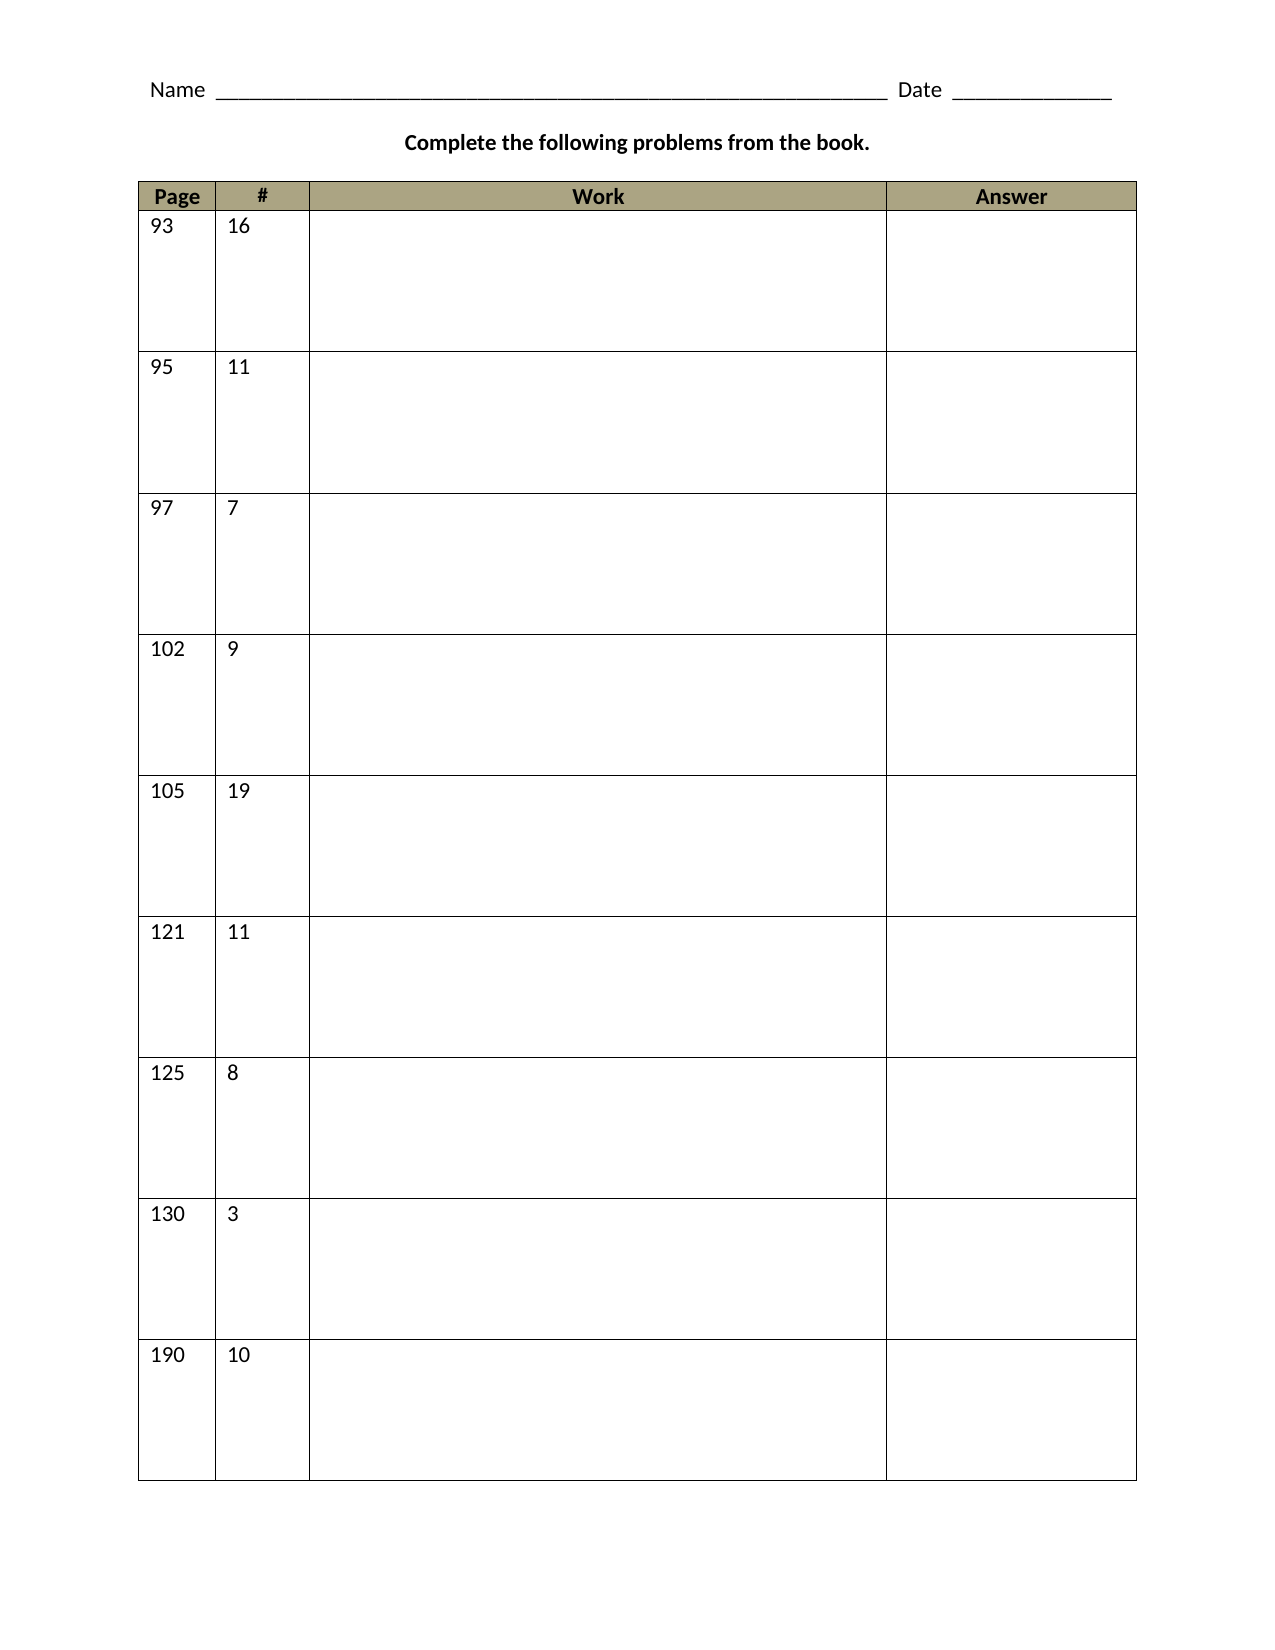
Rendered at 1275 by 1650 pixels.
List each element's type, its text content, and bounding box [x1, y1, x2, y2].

table_cell 3 [216, 1199, 309, 1339]
table_cell [887, 494, 1136, 633]
table_cell 93 [139, 211, 215, 351]
table_cell 10 [216, 1340, 309, 1480]
table_cell [310, 917, 886, 1057]
table_cell 19 [216, 776, 309, 916]
table_cell [310, 211, 886, 351]
table_cell [310, 352, 886, 492]
table_cell [310, 1199, 886, 1339]
table_cell 97 [139, 494, 215, 633]
table_cell 190 [139, 1340, 215, 1480]
table_cell 11 [216, 917, 309, 1057]
table_cell 9 [216, 635, 309, 775]
table_cell [310, 1340, 886, 1480]
table_header Page [139, 182, 215, 210]
table_cell [887, 1340, 1136, 1480]
table_header Answer [887, 182, 1136, 210]
table_cell [887, 776, 1136, 916]
table_cell [887, 635, 1136, 775]
table_cell [887, 1058, 1136, 1198]
table_cell 95 [139, 352, 215, 492]
table_cell [310, 494, 886, 633]
table_cell [310, 776, 886, 916]
table_cell [887, 352, 1136, 492]
table_cell 121 [139, 917, 215, 1057]
table_cell 105 [139, 776, 215, 916]
table_cell 7 [216, 494, 309, 633]
table_cell 102 [139, 635, 215, 775]
table_cell [310, 1058, 886, 1198]
table_cell [887, 211, 1136, 351]
table_cell 16 [216, 211, 309, 351]
table_cell 130 [139, 1199, 215, 1339]
table_cell 11 [216, 352, 309, 492]
text Name ___________________________________________________________ Date ______________ [150, 75, 1125, 103]
table_cell [887, 1199, 1136, 1339]
table_cell 8 [216, 1058, 309, 1198]
text Complete the following problems from the book. [150, 128, 1125, 156]
table_header Work [310, 182, 886, 210]
table_header # [216, 182, 309, 210]
table_cell 125 [139, 1058, 215, 1198]
table_cell [887, 917, 1136, 1057]
table_cell [310, 635, 886, 775]
